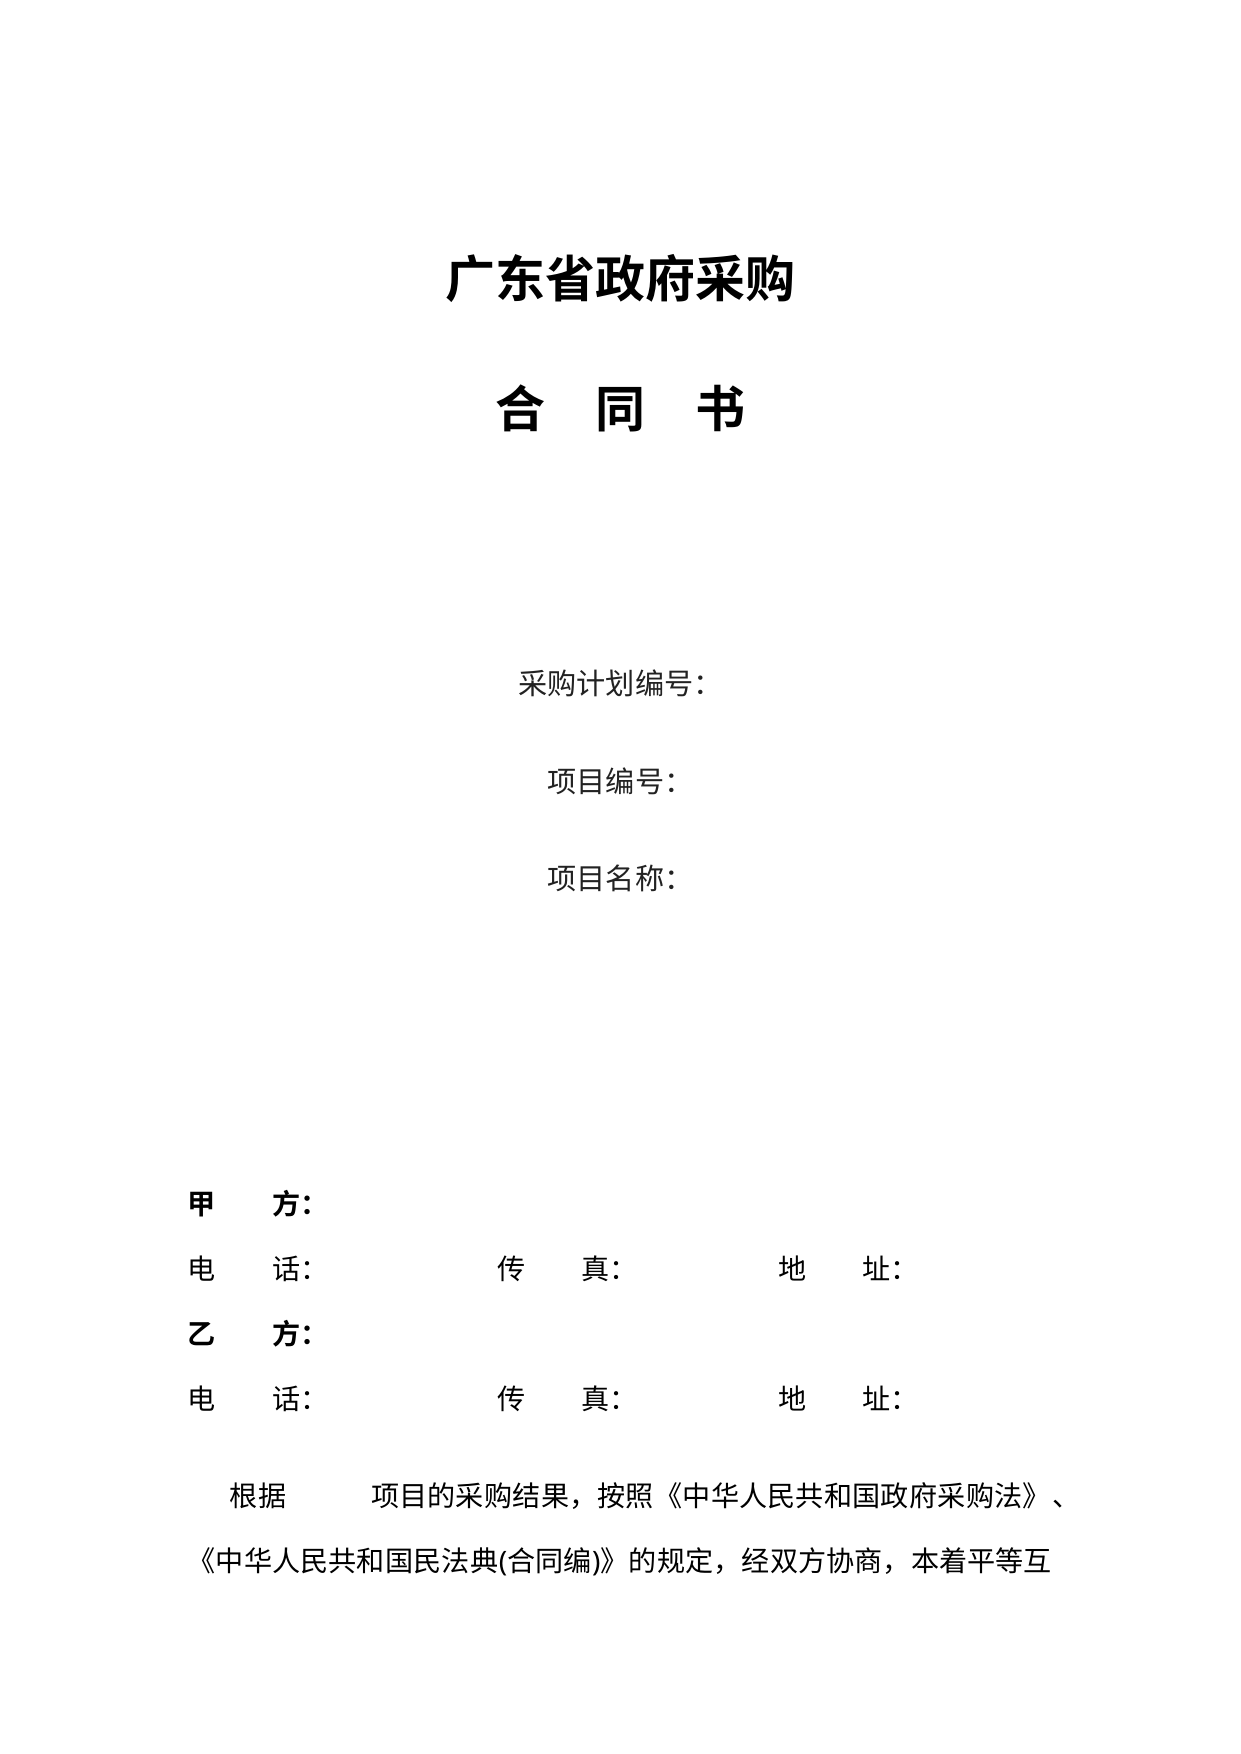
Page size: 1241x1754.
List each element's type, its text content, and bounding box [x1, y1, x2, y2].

text 电 话： 传 真： 地 址： [187, 1364, 1053, 1429]
text 合 同 书 [187, 357, 1053, 454]
text 广东省政府采购 [187, 227, 1053, 324]
text 乙 方： [187, 1299, 1053, 1364]
text 采购计划编号： [187, 649, 1053, 714]
text 项目编号： [187, 747, 1053, 812]
text 项目名称： [187, 844, 1053, 909]
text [187, 1462, 1053, 1592]
text 电 话： 传 真： 地 址： [187, 1234, 1053, 1299]
text 甲 方： [187, 1169, 1053, 1234]
